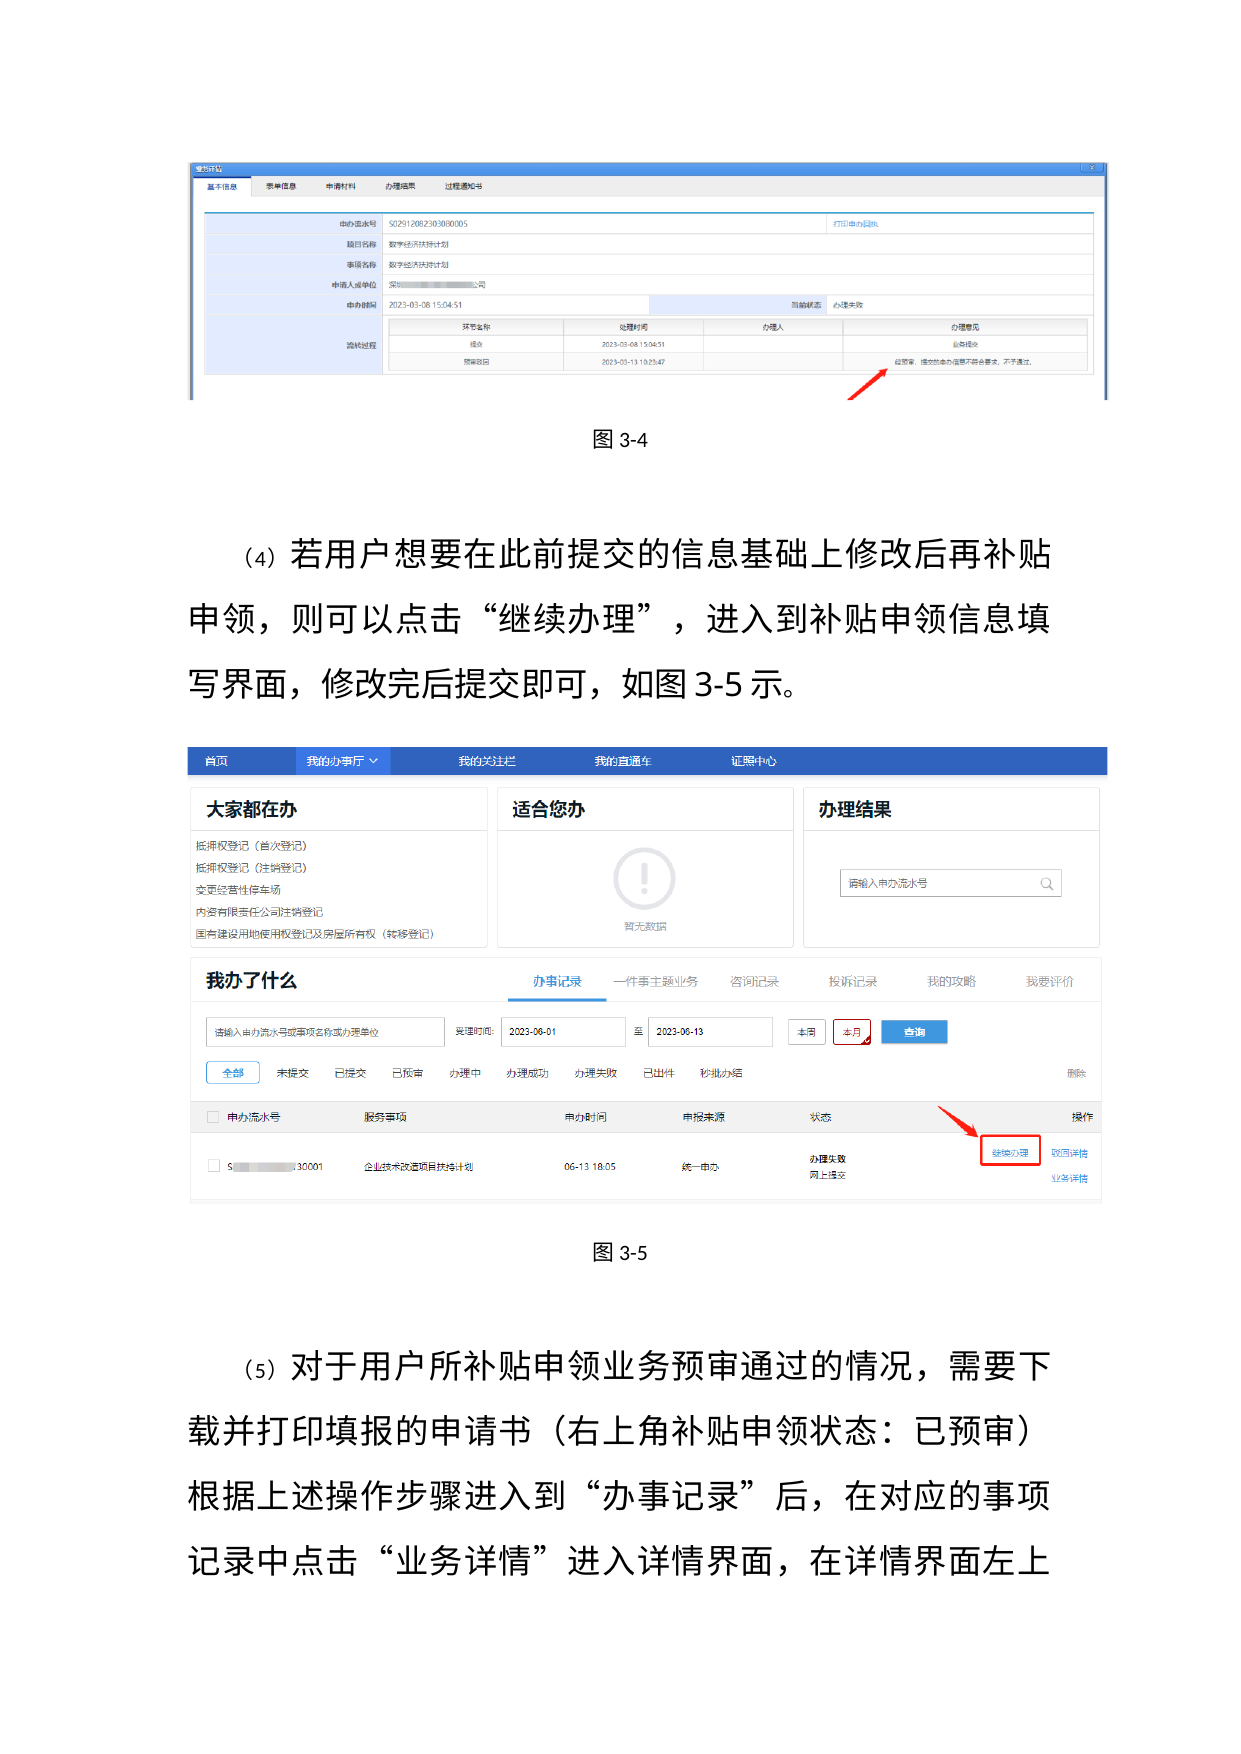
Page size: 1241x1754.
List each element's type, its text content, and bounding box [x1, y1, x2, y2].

text 图3-5 [187, 1234, 1053, 1267]
text （4）若用户想要在此前提交的信息基础上修改后再补贴申领，则可以点击“继续办理”，进入到补贴申领信息填写界面，修改完后提交即可，如图3-5示。 [187, 519, 1053, 714]
picture [187, 162, 1110, 406]
picture [187, 747, 1108, 1204]
text 图3-4 [187, 422, 1053, 454]
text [187, 1332, 1053, 1592]
